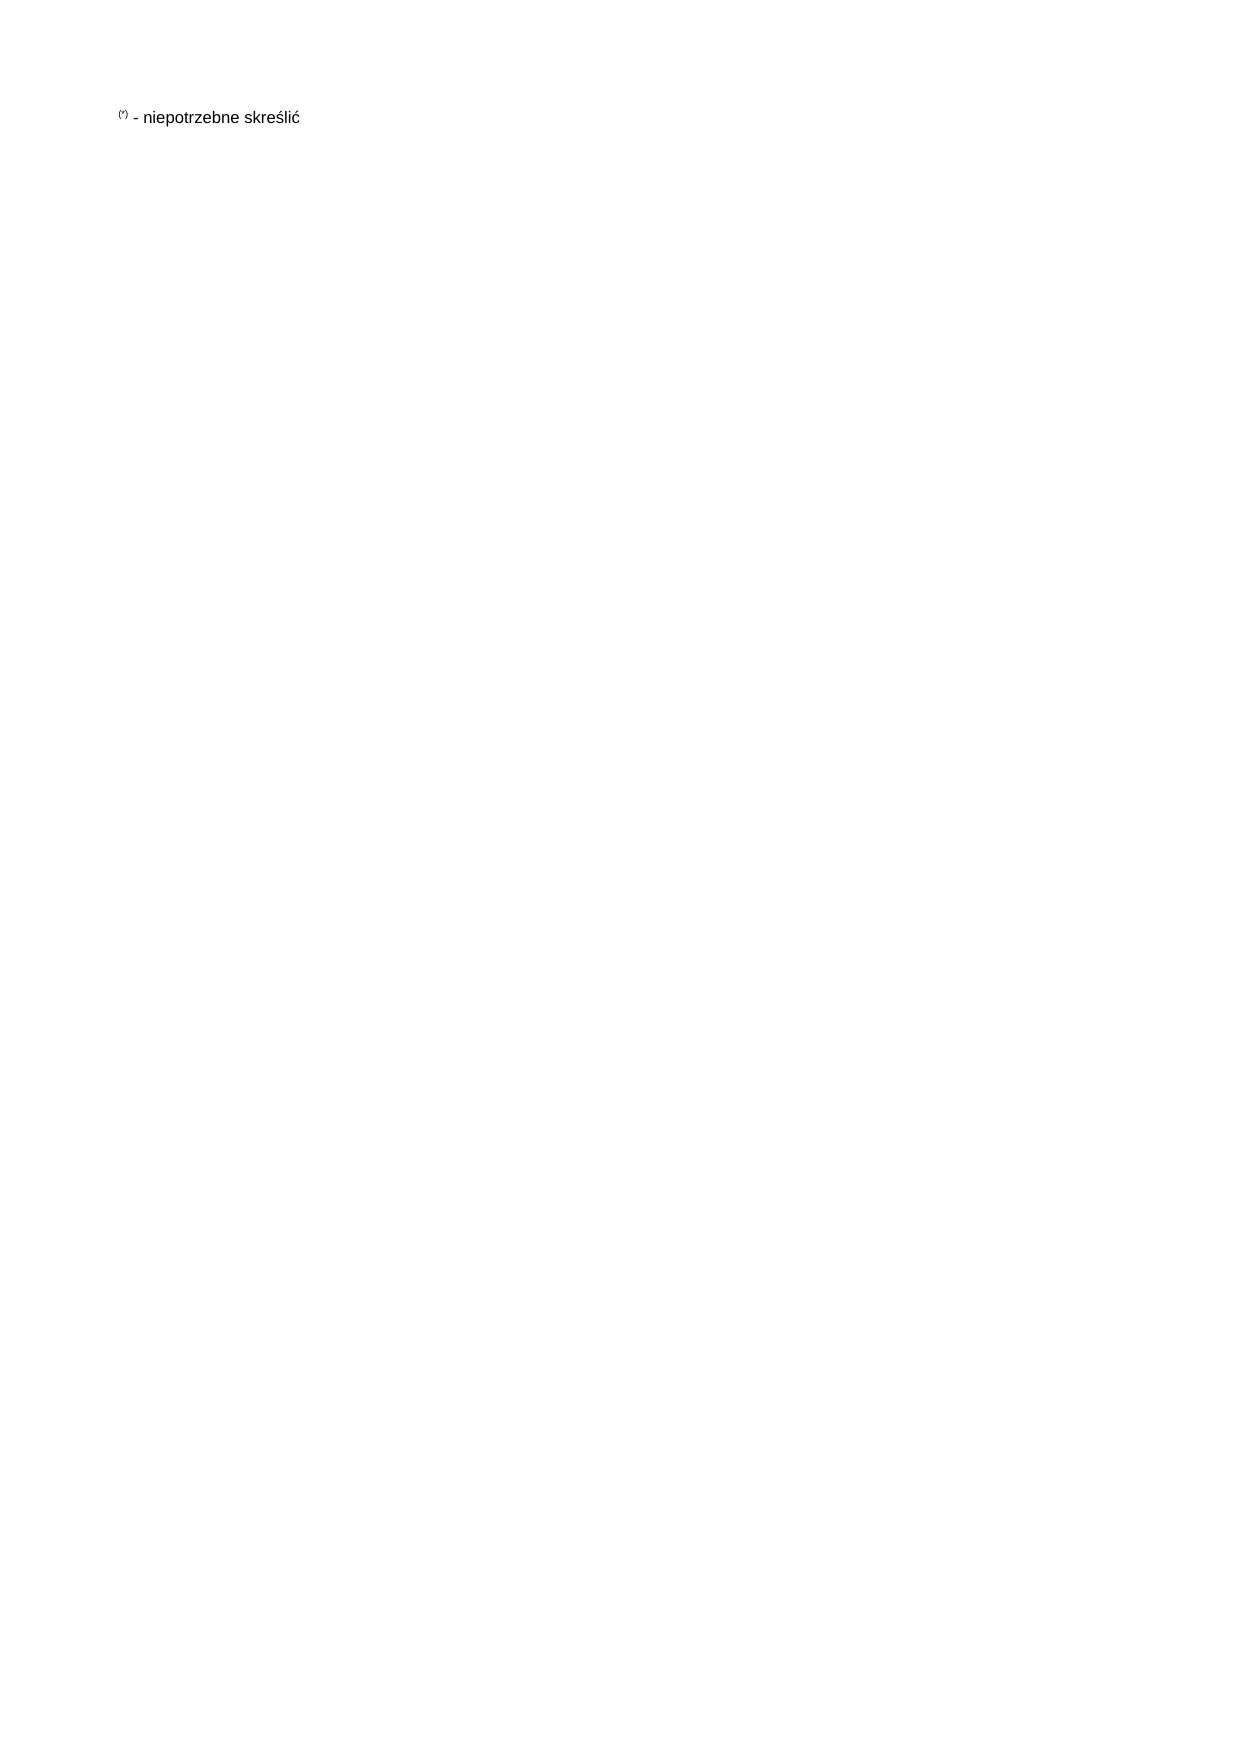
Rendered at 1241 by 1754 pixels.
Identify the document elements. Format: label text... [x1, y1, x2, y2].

text (*) - niepotrzebne skreślić [118, 108, 1122, 127]
